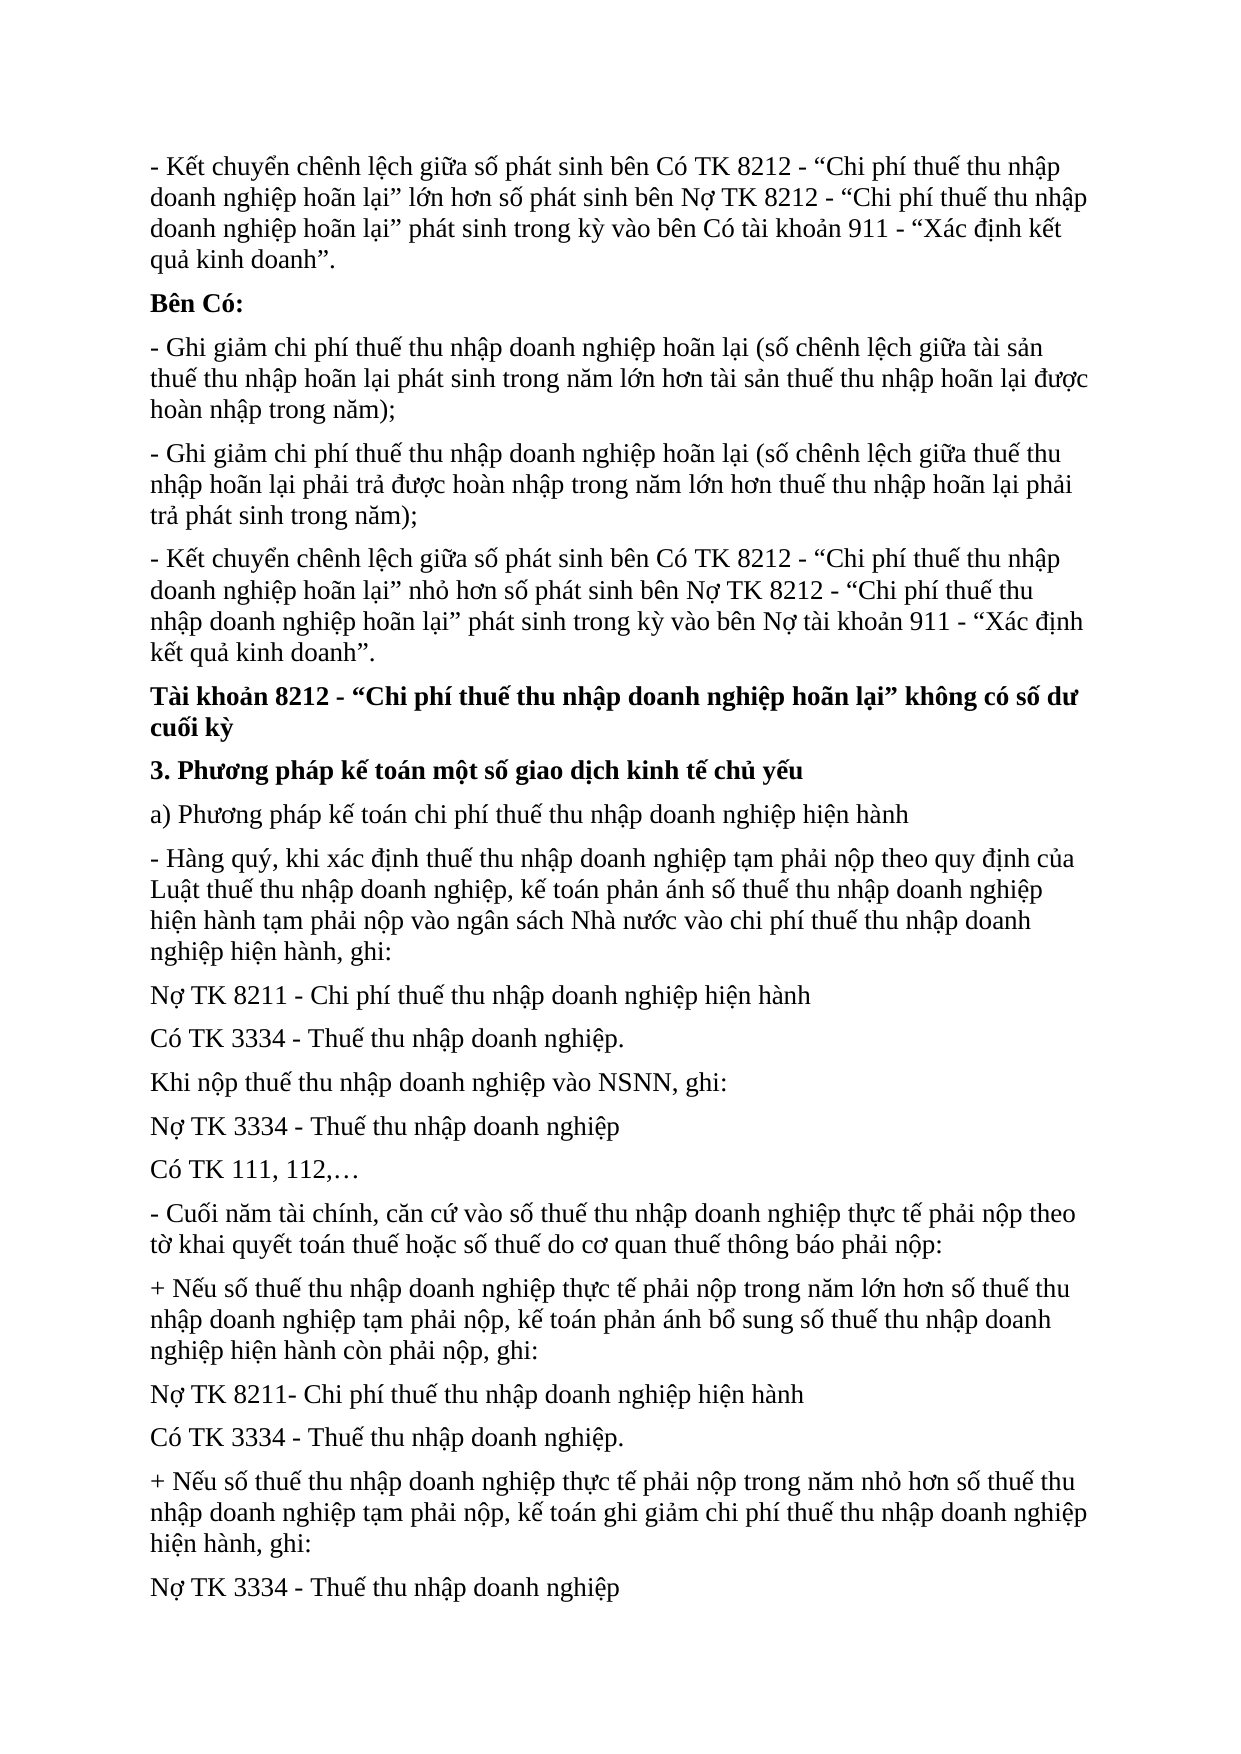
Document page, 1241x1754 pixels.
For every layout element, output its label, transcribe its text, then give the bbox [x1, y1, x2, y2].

text Có TK 3334 - Thuế thu nhập doanh nghiệp. [150, 1022, 1090, 1054]
text Có TK 111, 112,… [150, 1153, 1090, 1184]
text Tài khoản 8212 - “Chi phí thuế thu nhập doanh nghiệp hoãn lại” không có số dư cuối kỳ [150, 680, 1090, 742]
text Nợ TK 8211 - Chi phí thuế thu nhập doanh nghiệp hiện hành [150, 979, 1090, 1010]
text + Nếu số thuế thu nhập doanh nghiệp thực tế phải nộp trong năm lớn hơn số thuế thu nhập doanh nghiệp tạm phải nộp, kế toán phản ánh bổ sung số thuế thu nhập doanh nghiệp hiện hành còn phải nộp, ghi: [150, 1272, 1090, 1365]
text - Kết chuyển chênh lệch giữa số phát sinh bên Có TK 8212 - “Chi phí thuế thu nhập doanh nghiệp hoãn lại” lớn hơn số phát sinh bên Nợ TK 8212 - “Chi phí thuế thu nhập doanh nghiệp hoãn lại” phát sinh trong kỳ vào bên Có tài khoản 911 - “Xác định kết quả kinh doanh”. [150, 150, 1090, 274]
text Nợ TK 3334 - Thuế thu nhập doanh nghiệp [150, 1571, 1090, 1602]
text Khi nộp thuế thu nhập doanh nghiệp vào NSNN, ghi: [150, 1066, 1090, 1097]
text a) Phương pháp kế toán chi phí thuế thu nhập doanh nghiệp hiện hành [150, 798, 1090, 829]
text - Cuối năm tài chính, căn cứ vào số thuế thu nhập doanh nghiệp thực tế phải nộp theo tờ khai quyết toán thuế hoặc số thuế do cơ quan thuế thông báo phải nộp: [150, 1197, 1090, 1259]
text - Kết chuyển chênh lệch giữa số phát sinh bên Có TK 8212 - “Chi phí thuế thu nhập doanh nghiệp hoãn lại” nhỏ hơn số phát sinh bên Nợ TK 8212 - “Chi phí thuế thu nhập doanh nghiệp hoãn lại” phát sinh trong kỳ vào bên Nợ tài khoản 911 - “Xác định kết quả kinh doanh”. [150, 543, 1090, 667]
text 3. Phương pháp kế toán một số giao dịch kinh tế chủ yếu [150, 754, 1090, 786]
text Nợ TK 8211- Chi phí thuế thu nhập doanh nghiệp hiện hành [150, 1378, 1090, 1409]
text Bên Có: [150, 287, 1090, 318]
text Nợ TK 3334 - Thuế thu nhập doanh nghiệp [150, 1110, 1090, 1141]
text - Hàng quý, khi xác định thuế thu nhập doanh nghiệp tạm phải nộp theo quy định của Luật thuế thu nhập doanh nghiệp, kế toán phản ánh số thuế thu nhập doanh nghiệp hiện hành tạm phải nộp vào ngân sách Nhà nước vào chi phí thuế thu nhập doanh nghiệp hiện hành, ghi: [150, 842, 1090, 966]
text - Ghi giảm chi phí thuế thu nhập doanh nghiệp hoãn lại (số chênh lệch giữa thuế thu nhập hoãn lại phải trả được hoàn nhập trong năm lớn hơn thuế thu nhập hoãn lại phải trả phát sinh trong năm); [150, 437, 1090, 530]
text + Nếu số thuế thu nhập doanh nghiệp thực tế phải nộp trong năm nhỏ hơn số thuế thu nhập doanh nghiệp tạm phải nộp, kế toán ghi giảm chi phí thuế thu nhập doanh nghiệp hiện hành, ghi: [150, 1465, 1090, 1558]
text - Ghi giảm chi phí thuế thu nhập doanh nghiệp hoãn lại (số chênh lệch giữa tài sản thuế thu nhập hoãn lại phát sinh trong năm lớn hơn tài sản thuế thu nhập hoãn lại được hoàn nhập trong năm); [150, 331, 1090, 424]
text Có TK 3334 - Thuế thu nhập doanh nghiệp. [150, 1421, 1090, 1453]
